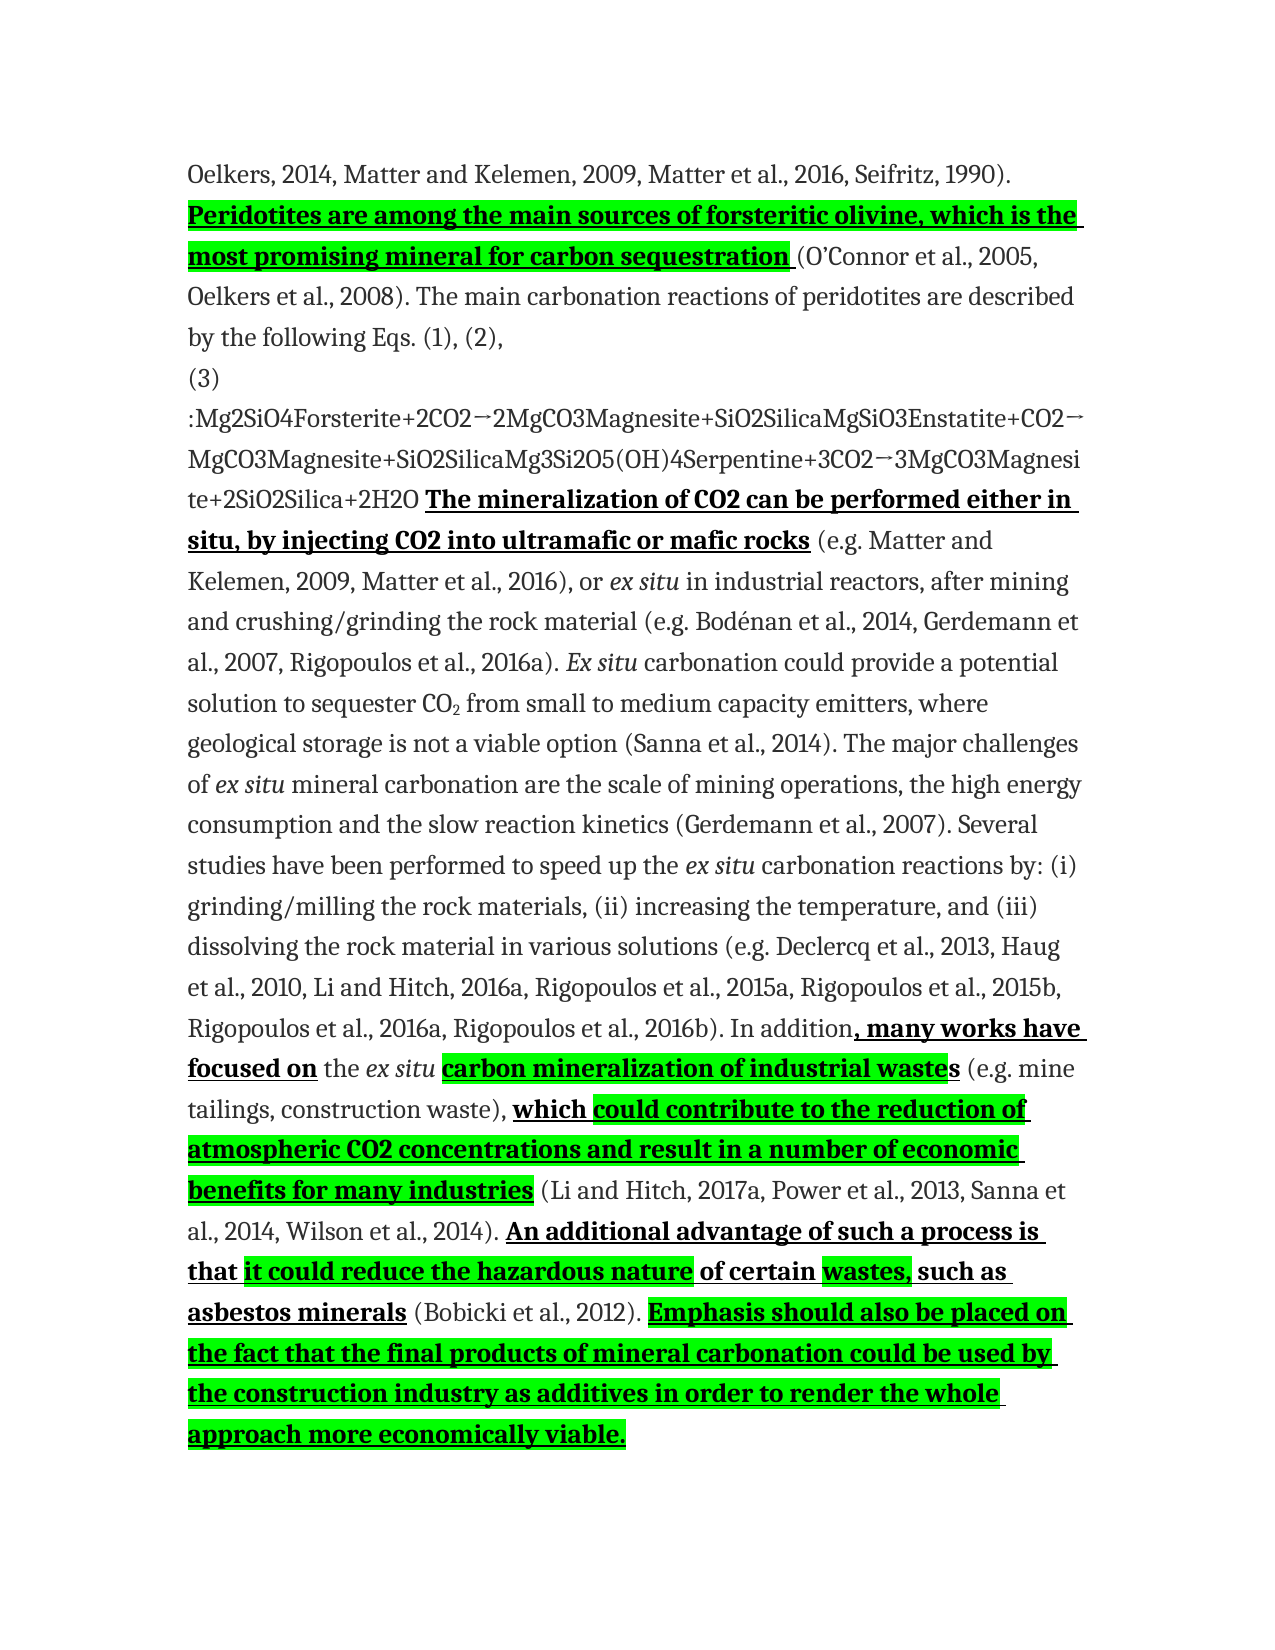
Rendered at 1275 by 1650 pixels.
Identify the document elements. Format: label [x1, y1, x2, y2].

text [187, 150, 1087, 1450]
